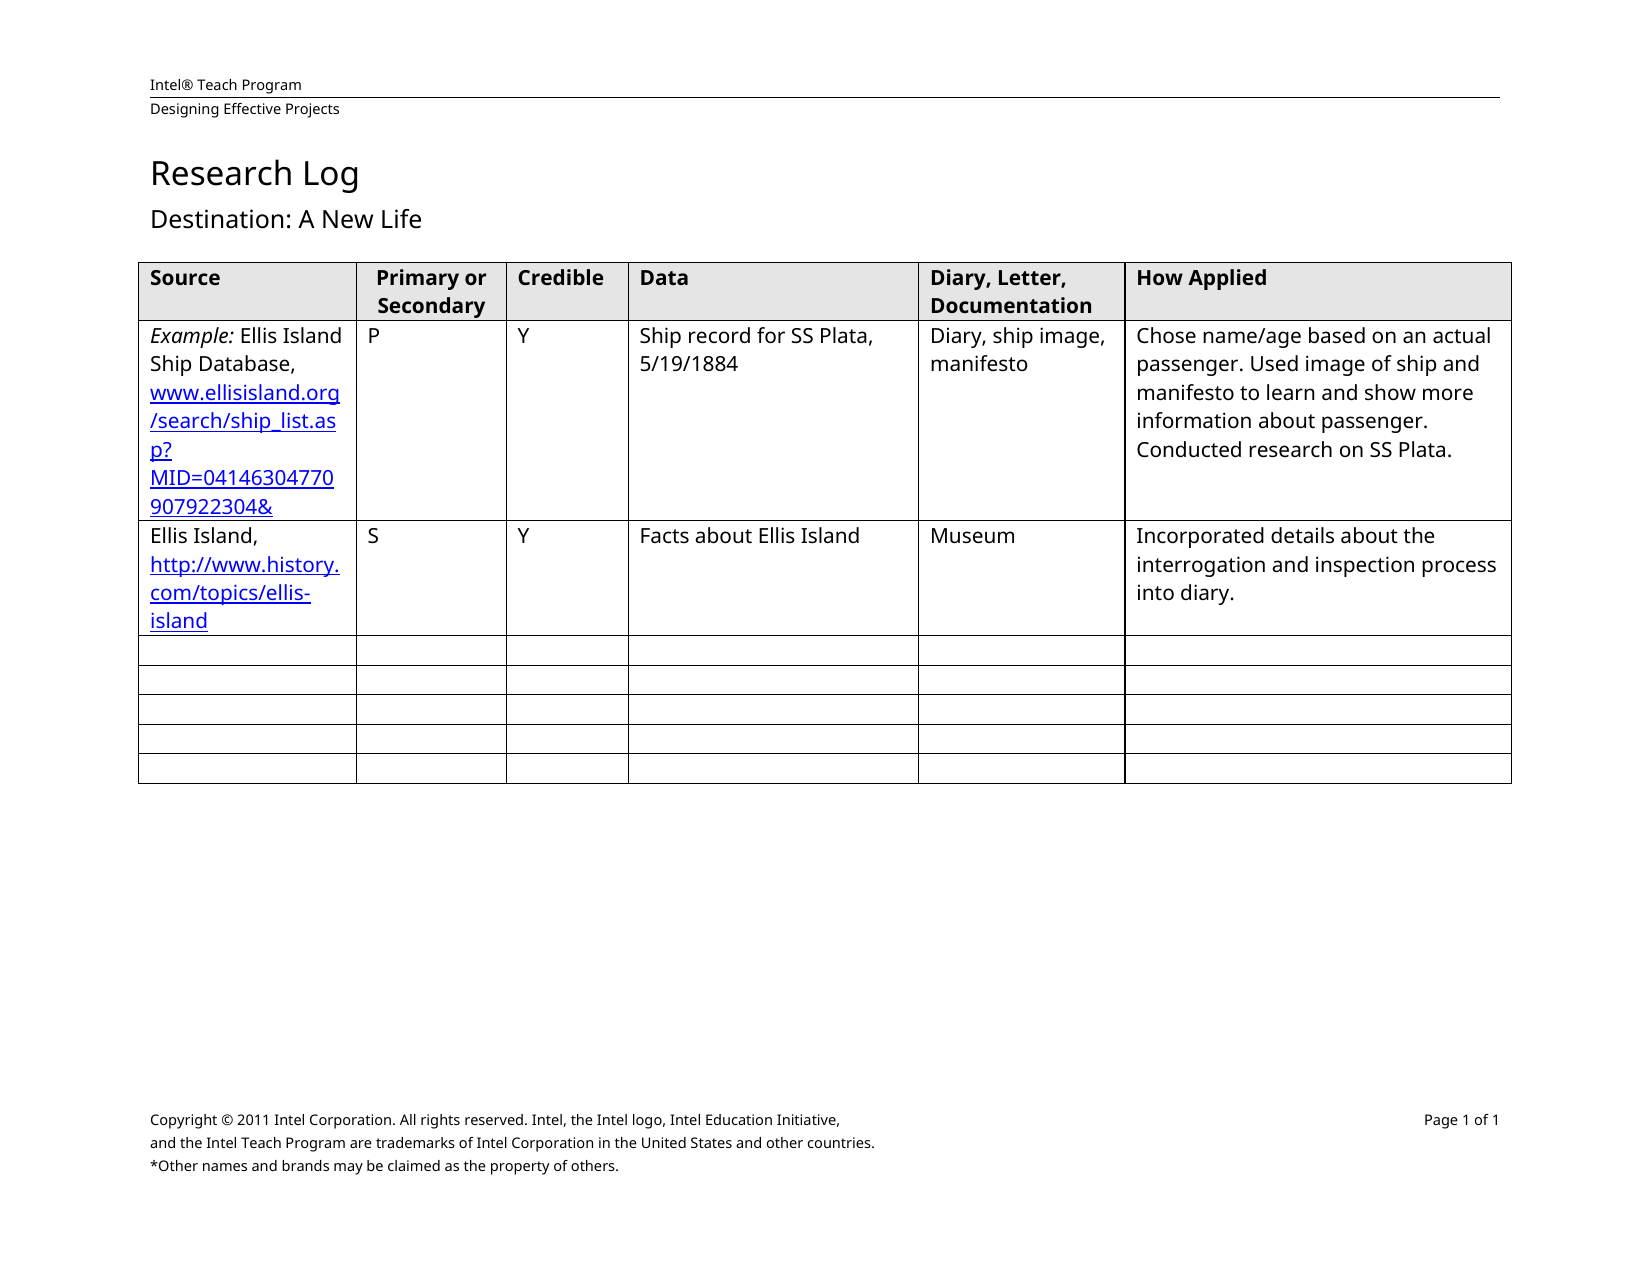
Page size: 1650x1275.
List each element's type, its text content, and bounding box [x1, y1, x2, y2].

table_cell [919, 725, 1124, 753]
table_cell [1126, 666, 1511, 694]
table_cell [919, 754, 1124, 782]
table_cell [629, 754, 918, 782]
table_header How Applied [1126, 263, 1511, 320]
table_cell P [357, 321, 506, 520]
table_cell Incorporated details about the interrogation and inspection process into diary. [1126, 521, 1511, 635]
text Destination: A New Life [150, 202, 1500, 236]
table_cell [507, 666, 628, 694]
table_cell Y [507, 521, 628, 635]
table_cell [139, 666, 356, 694]
table_cell [1126, 754, 1511, 782]
table_cell [919, 695, 1124, 723]
table_cell Diary, ship image, manifesto [919, 321, 1124, 520]
table_cell [919, 666, 1124, 694]
table_cell S [357, 521, 506, 635]
table_header Primary or Secondary [357, 263, 506, 320]
table_header Data [629, 263, 918, 320]
table_cell [1126, 636, 1511, 664]
table_cell [1126, 725, 1511, 753]
table_cell [357, 695, 506, 723]
table_cell [357, 725, 506, 753]
table_cell Ellis Island, http://www.history.com/topics/ellis-island [139, 521, 356, 635]
table_cell Ship record for SS Plata, 5/19/1884 [629, 321, 918, 520]
table_cell [507, 725, 628, 753]
table_cell [139, 725, 356, 753]
table_cell [507, 636, 628, 664]
table_cell Facts about Ellis Island [629, 521, 918, 635]
table_cell [357, 636, 506, 664]
table_cell [357, 754, 506, 782]
table_cell [919, 636, 1124, 664]
table_cell [507, 754, 628, 782]
table_cell [629, 695, 918, 723]
table_cell [357, 666, 506, 694]
table_cell Example: Ellis Island Ship Database, www.ellisisland.org/search/ship_list.asp?MID=04146304770907922304& [139, 321, 356, 520]
table_cell [629, 725, 918, 753]
table_cell [139, 754, 356, 782]
table_cell [629, 666, 918, 694]
table_header Credible [507, 263, 628, 320]
table_cell [1126, 695, 1511, 723]
table_header Diary, Letter, Documentation [919, 263, 1124, 320]
table_cell [139, 695, 356, 723]
text Research Log [150, 150, 1500, 195]
table_cell Y [507, 321, 628, 520]
table_cell [139, 636, 356, 664]
table_cell [629, 636, 918, 664]
table_cell Chose name/age based on an actual passenger. Used image of ship and manifesto to learn and show more information about passenger. Conducted research on SS Plata. [1126, 321, 1511, 520]
table_header Source [139, 263, 356, 320]
table_cell Museum [919, 521, 1124, 635]
table_cell [507, 695, 628, 723]
